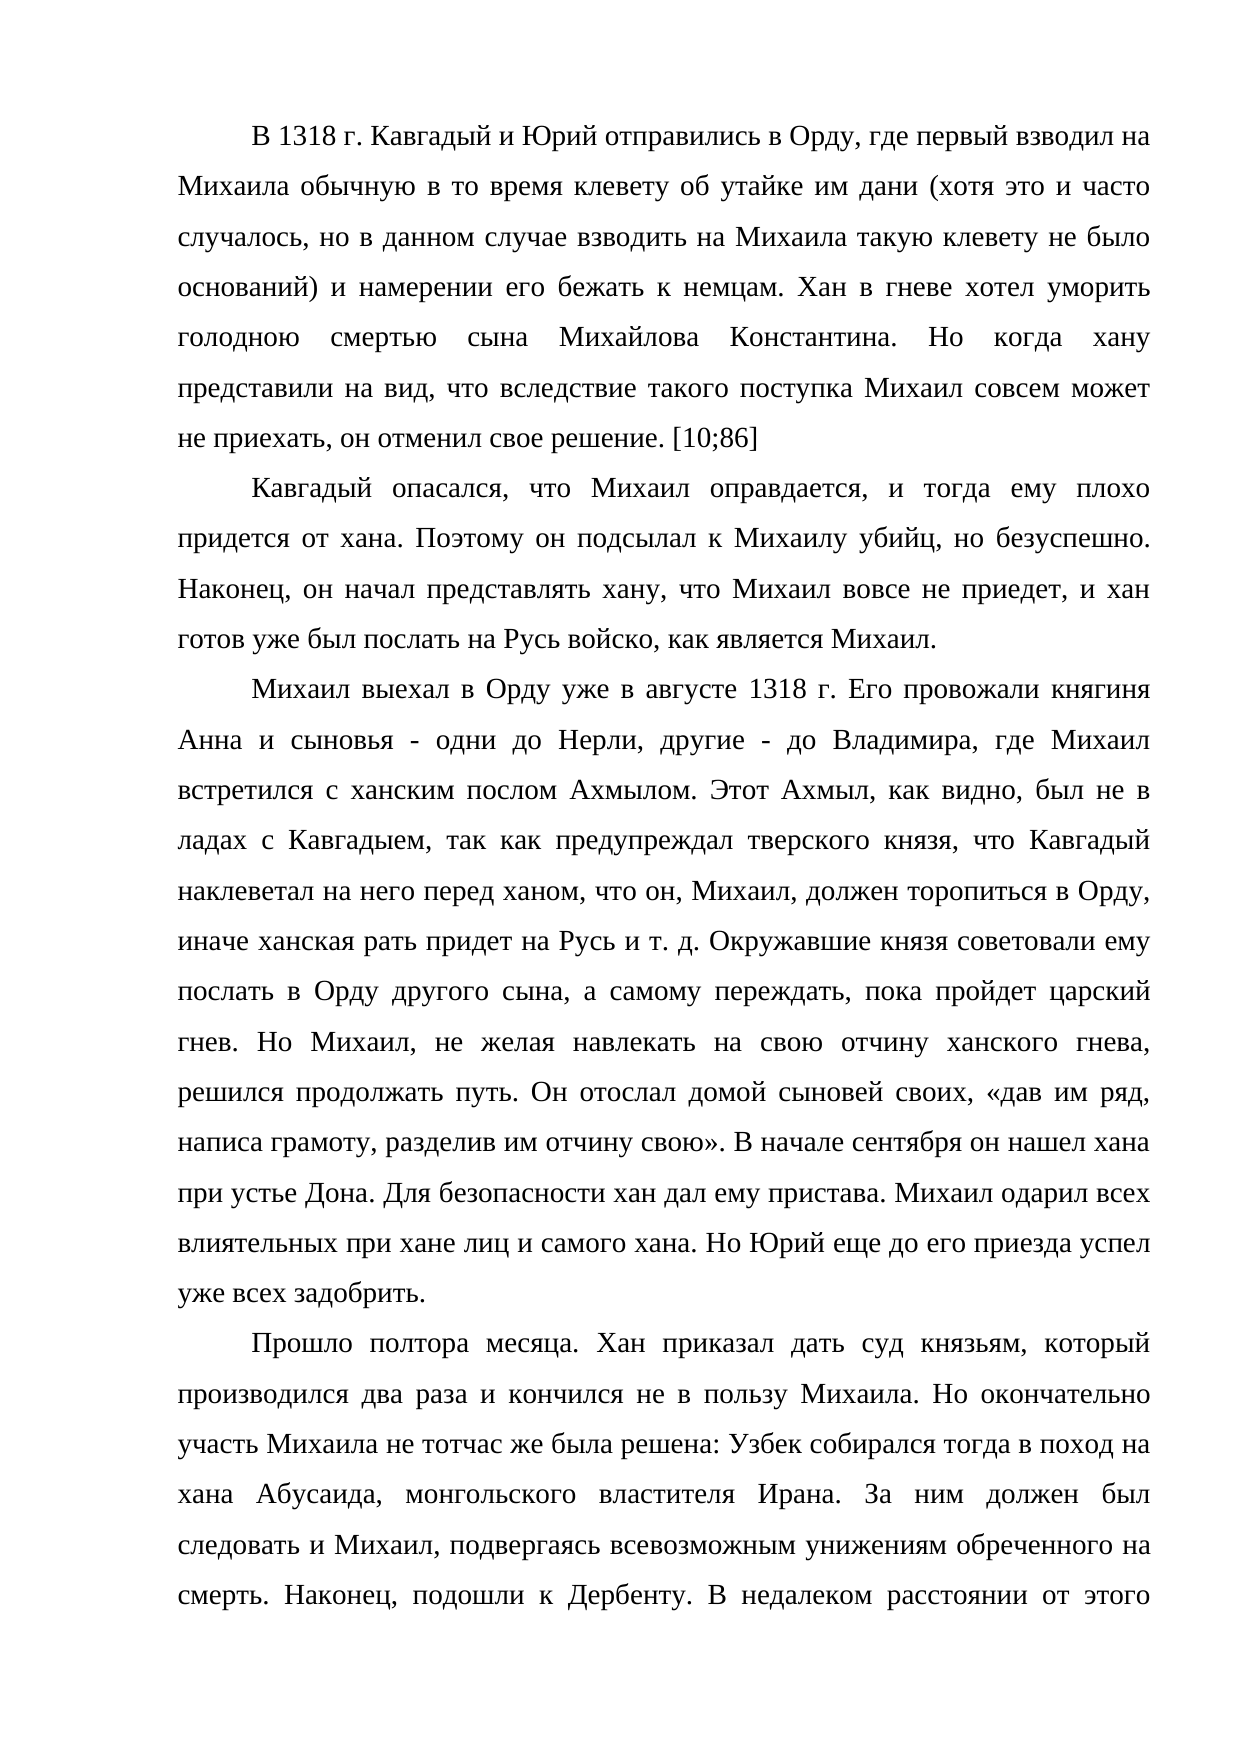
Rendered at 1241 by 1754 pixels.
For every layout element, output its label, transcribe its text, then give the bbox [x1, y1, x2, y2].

text Кавгадый опасался, что Михаил оправдается, и тогда ему плохо придется от хана. Поэтому он подсылал к Михаилу убийц, но безуспешно. Наконец, он начал представлять хану, что Михаил вовсе не приедет, и хан готов уже был послать на Русь войско, как является Михаил. [177, 470, 1152, 655]
text Михаил выехал в Орду уже в августе . Его провожали княгиня Анна и сыновья - одни до Нерли, другие - до Владимира, где Михаил встретился с ханским послом Ахмылом. Этот Ахмыл, как видно, был не в ладах с Кавгадыем, так как предупреждал тверского князя, что Кавгадый наклеветал на него перед ханом, что он, Михаил, должен торопиться в Орду, иначе ханская рать придет на Русь и т. д. Окружавшие князя советовали ему послать в Орду другого сына, а самому переждать, пока пройдет царский гнев. Но Михаил, не желая навлекать на свою отчину ханского гнева, решился продолжать путь. Он отослал домой сыновей своих, «дав им ряд, написа грамоту, разделив им отчину свою». В начале сентября он нашел хана при ycтье Дона. Для безопасности хан дал ему пристава. Михаил одарил всех влиятельных при хане лиц и самого хана. Но Юрий еще до его приезда успел уже всех задобрить. [177, 672, 1152, 1309]
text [177, 1326, 1152, 1611]
text В . Кавгадый и Юрий отправились в Орду, где первый взводил на Михаила обычную в то время клевету об утайке им дани (хотя это и часто случалось, но в данном случае взводить на Михаила такую клевету не было оснований) и намерении его бежать к немцам. Хан в гневе хотел уморить голодною смертью сына Михайлова Константина. Но когда хану представили на вид, что вследствие такого поступка Михаил совсем может не приехать, он отменил свое решение. [10;86] [177, 118, 1152, 453]
